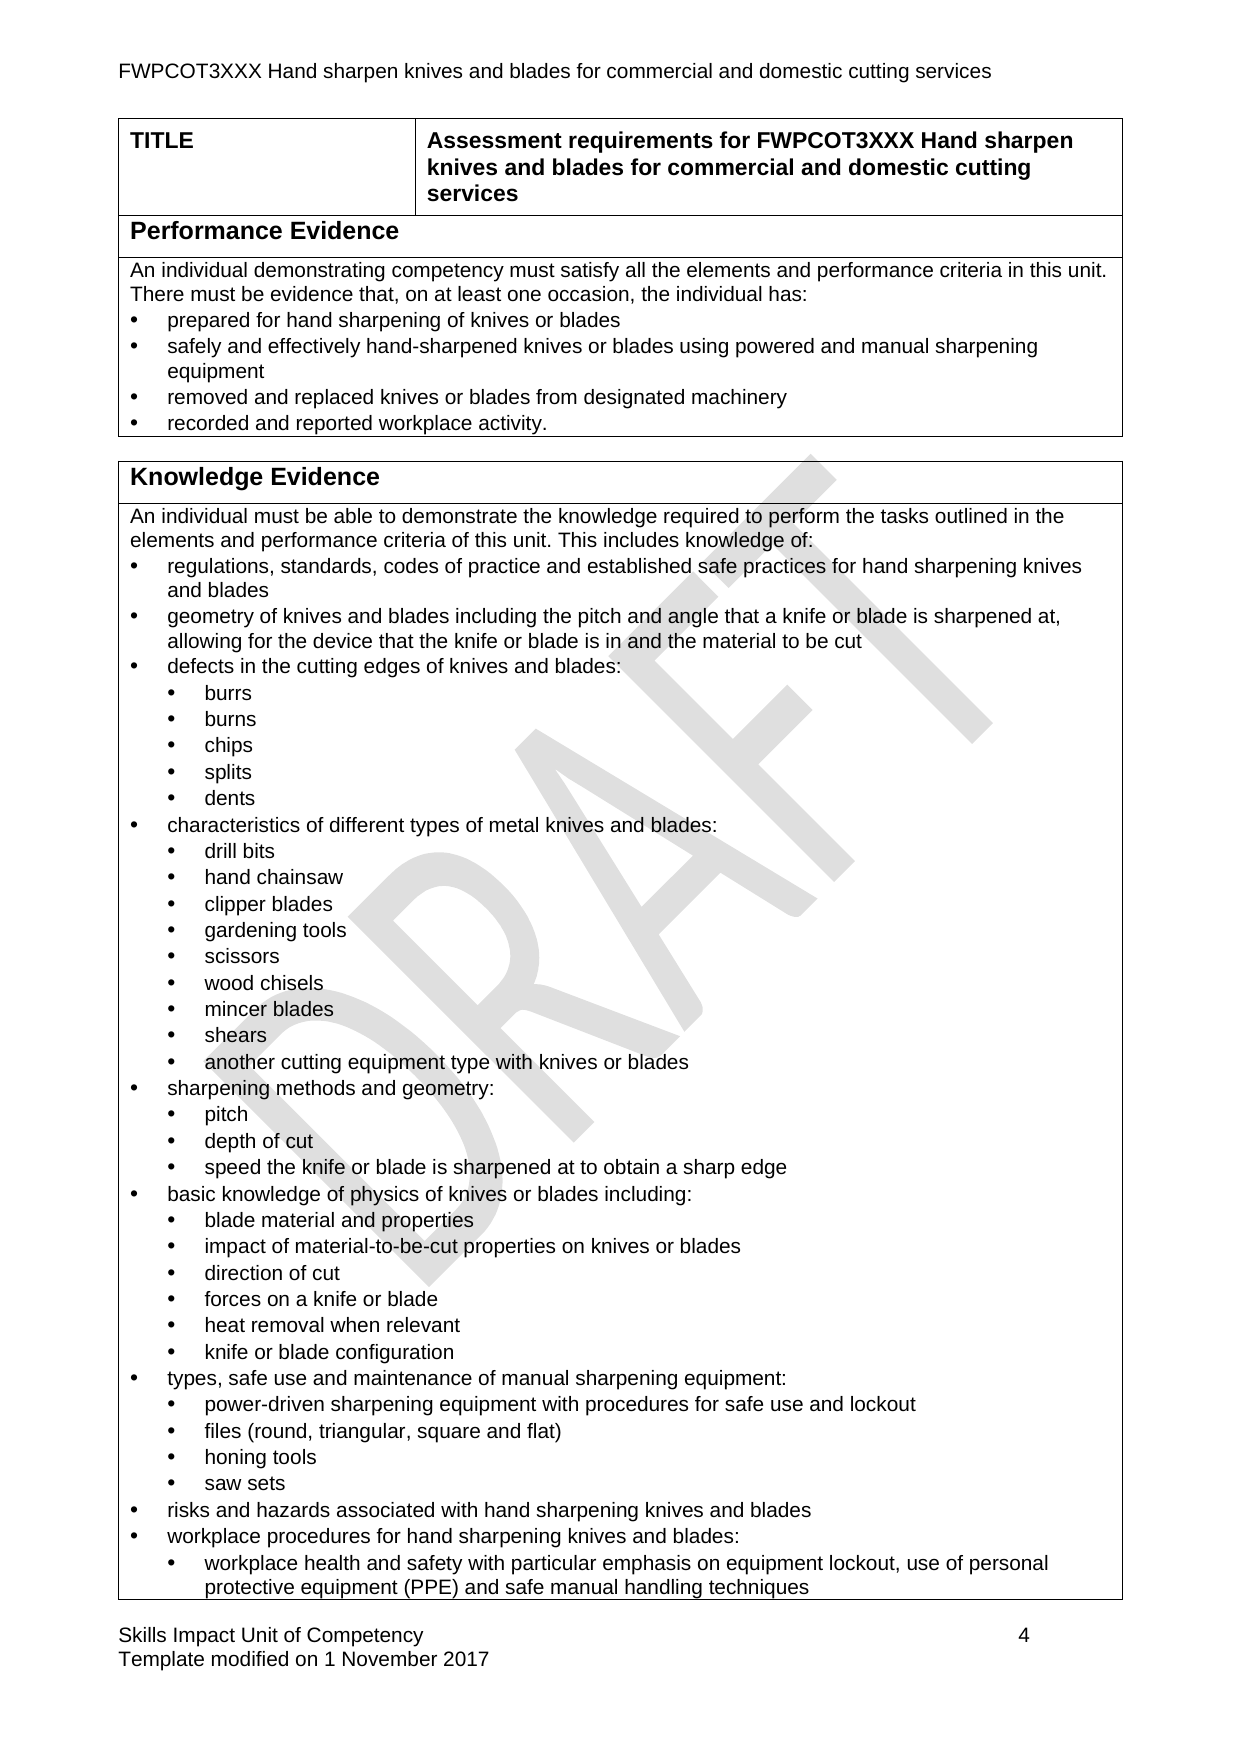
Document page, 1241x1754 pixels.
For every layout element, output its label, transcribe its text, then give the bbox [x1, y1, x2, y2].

table_header Knowledge Evidence [119, 462, 1122, 503]
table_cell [119, 504, 1122, 1599]
table_header Assessment requirements for FWPCOT3XXX Hand sharpen knives and blades for commercial and domestic cutting services [416, 119, 1122, 215]
table_cell Performance Evidence [119, 216, 1122, 257]
table_cell An individual demonstrating competency must satisfy all the elements and performance criteria in this unit. There must be evidence that, on at least one occasion, the individual has: prepared for hand sharpening of knives or blades safely and effectively hand-sharpened knives or blades using powered and manual sharpening equipment removed and replaced knives or blades from designated machinery recorded and reported workplace activity. [119, 258, 1122, 436]
table_header TITLE [119, 119, 415, 215]
